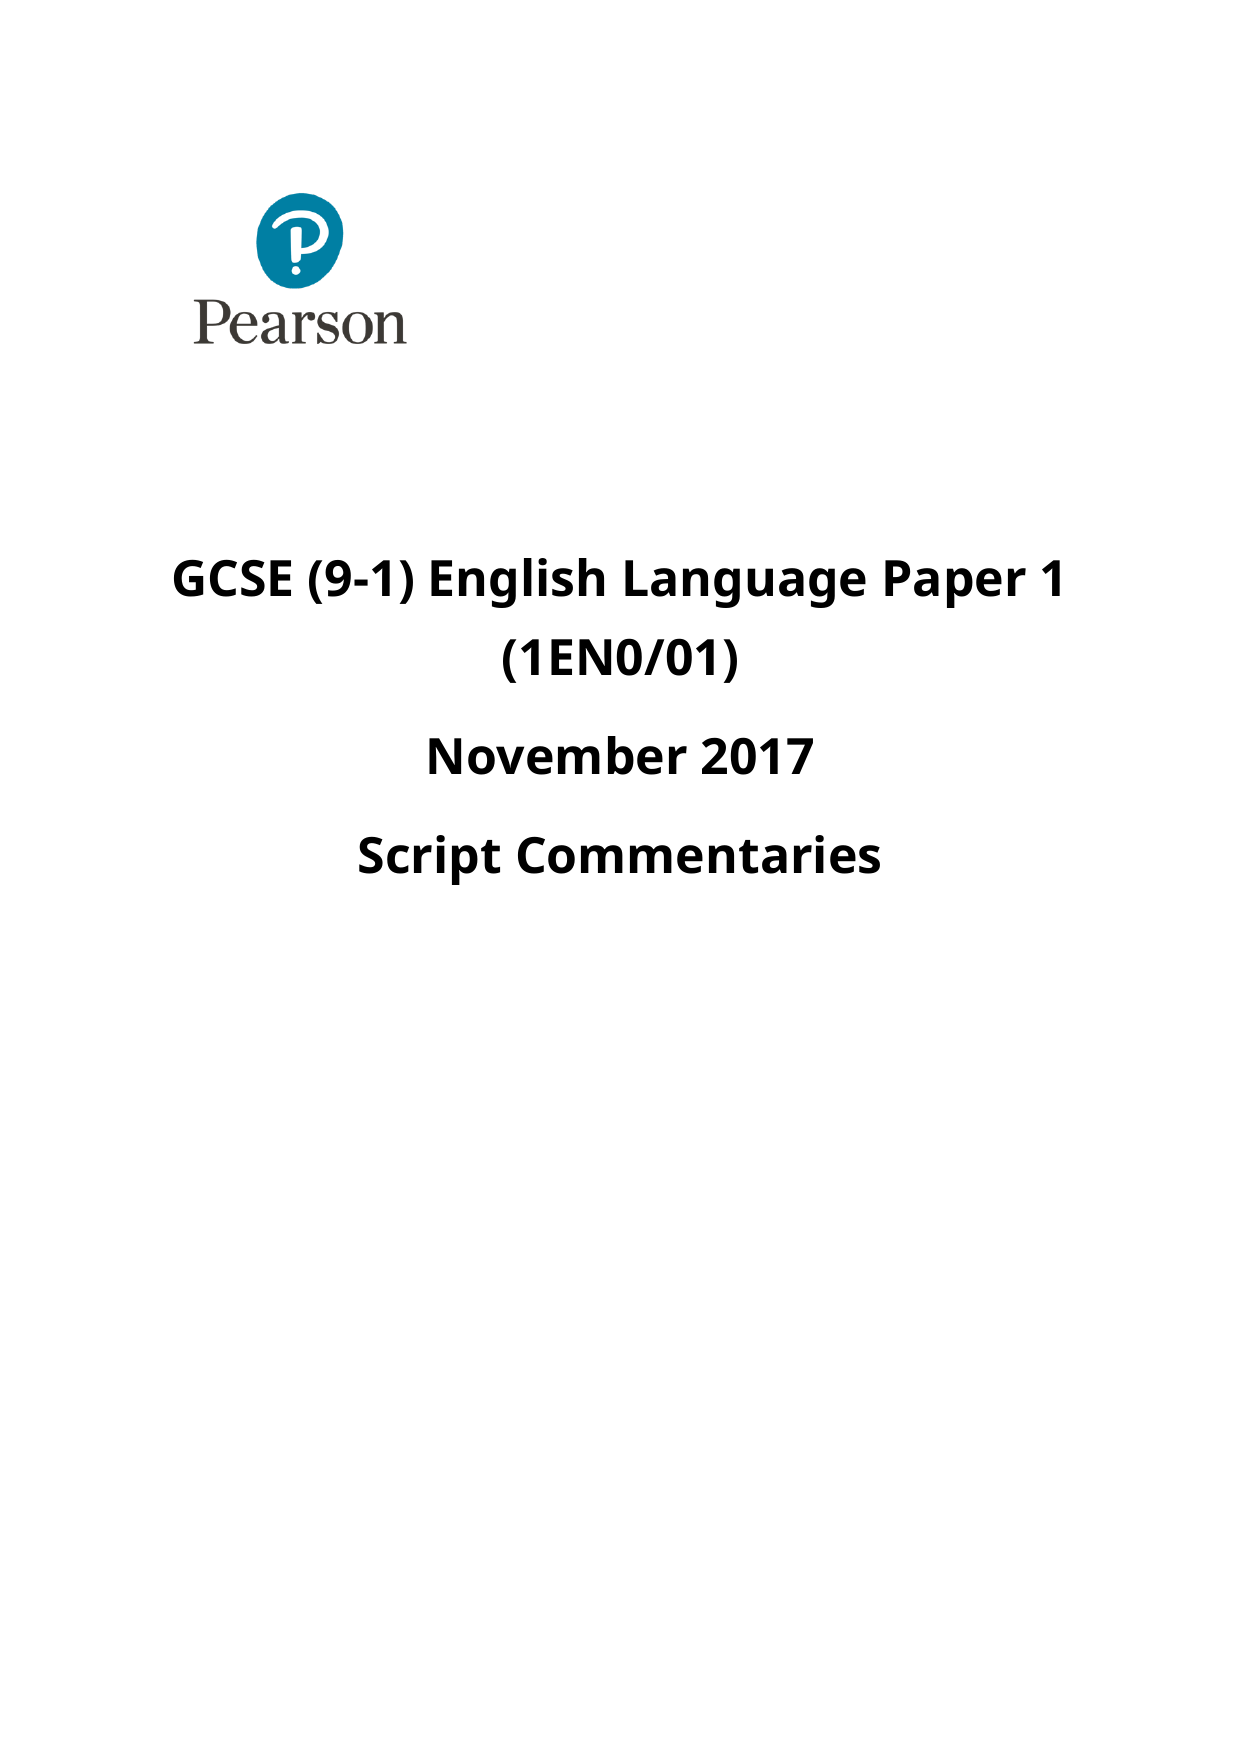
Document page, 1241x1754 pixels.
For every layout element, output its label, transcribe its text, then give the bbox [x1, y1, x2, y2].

picture [150, 150, 450, 387]
text GCSE (9-1) English Language Paper 1 (1EN0/01) [150, 543, 1090, 689]
text Script Commentaries [150, 820, 1090, 888]
text November 2017 [150, 721, 1090, 789]
